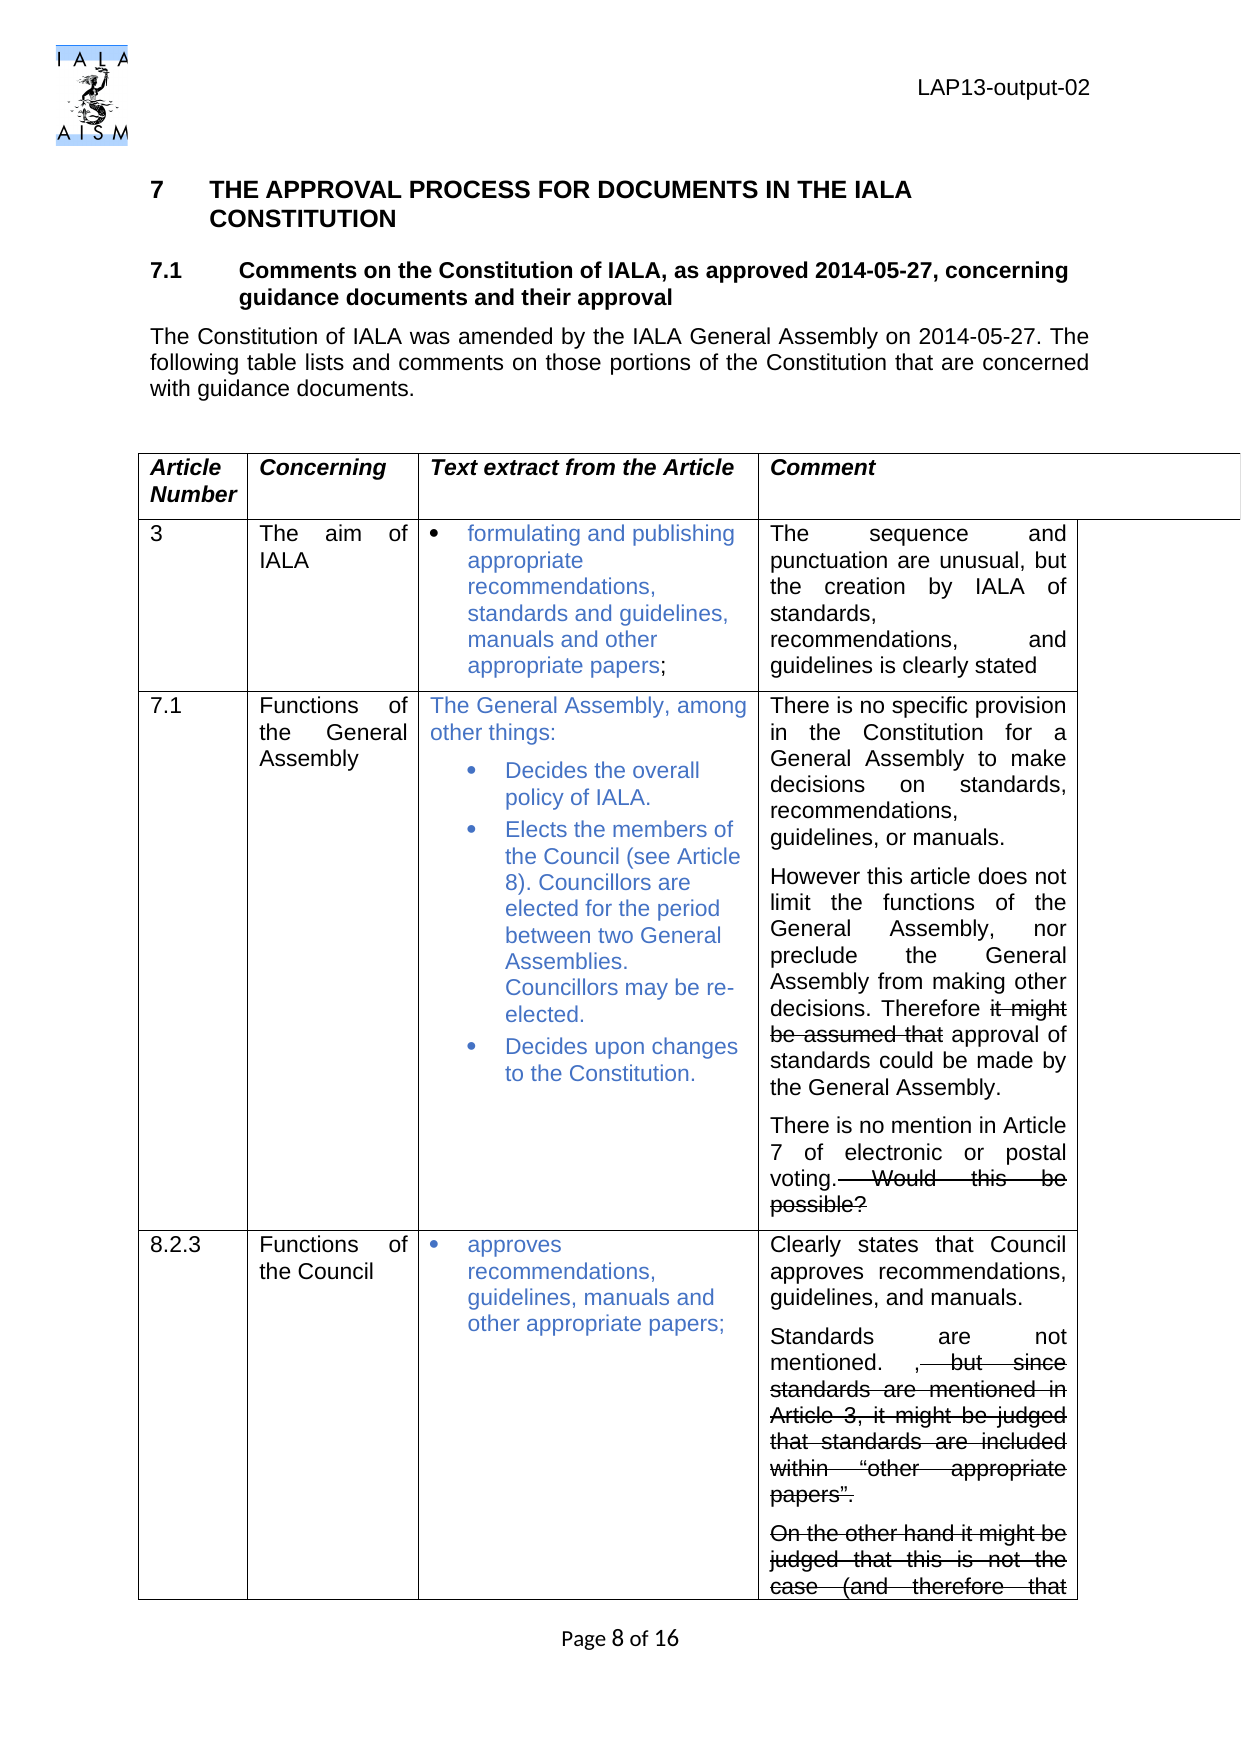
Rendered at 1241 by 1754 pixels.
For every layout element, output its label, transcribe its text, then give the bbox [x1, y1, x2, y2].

table_cell 8.2.3 [139, 1231, 247, 1599]
table_cell approves recommendations, guidelines, manuals and other appropriate papers; [419, 1231, 758, 1599]
table_header Comment [759, 454, 1240, 519]
subtitle The approval process for documents in the IALA Constitution [150, 175, 1090, 232]
table_cell The General Assembly, among other things: Decides the overall policy of . Elects the members of the Council (see Article 8). Councillors are elected for the period between two General Assemblies. Councillors may be re-elected. Decides upon changes to the Constitution. [419, 692, 758, 1230]
table_cell 3 [139, 520, 247, 691]
table_cell The aim of IALA [248, 520, 418, 691]
table_cell The sequence and punctuation are unusual, but the creation by IALA of standards, recommendations, and guidelines is clearly stated [759, 520, 1077, 691]
table_header Concerning [248, 454, 418, 519]
table_header Article Number [139, 454, 247, 519]
picture [55, 45, 128, 146]
table_cell 7.1 [139, 692, 247, 1230]
table_cell Functions of the General Assembly [248, 692, 418, 1230]
table_cell formulating and publishing appropriate recommendations, standards and guidelines, manuals and other appropriate papers; [419, 520, 758, 691]
table_cell Functions of the Council [248, 1231, 418, 1599]
text The Constitution of IALA was amended by the IALA General Assembly on 2014-05-27. The following table lists and comments on those portions of the Constitution that are concerned with guidance documents. [150, 323, 1090, 402]
table_header Text extract from the Article [419, 454, 758, 519]
table_cell There is no specific provision in the Constitution for a General Assembly to make decisions on standards, recommendations, guidelines, or manuals. However this article does not limit the functions of the General Assembly, nor preclude the General Assembly from making other decisions. Therefore it might be assumed that approval of standards could be made by the General Assembly. There is no mention in Article 7 of electronic or postal voting. Would this be possible? [759, 692, 1077, 1230]
subtitle Comments on the Constitution of IALA, as approved 2014-05-27, concerning guidance documents and their approval [150, 257, 1090, 310]
